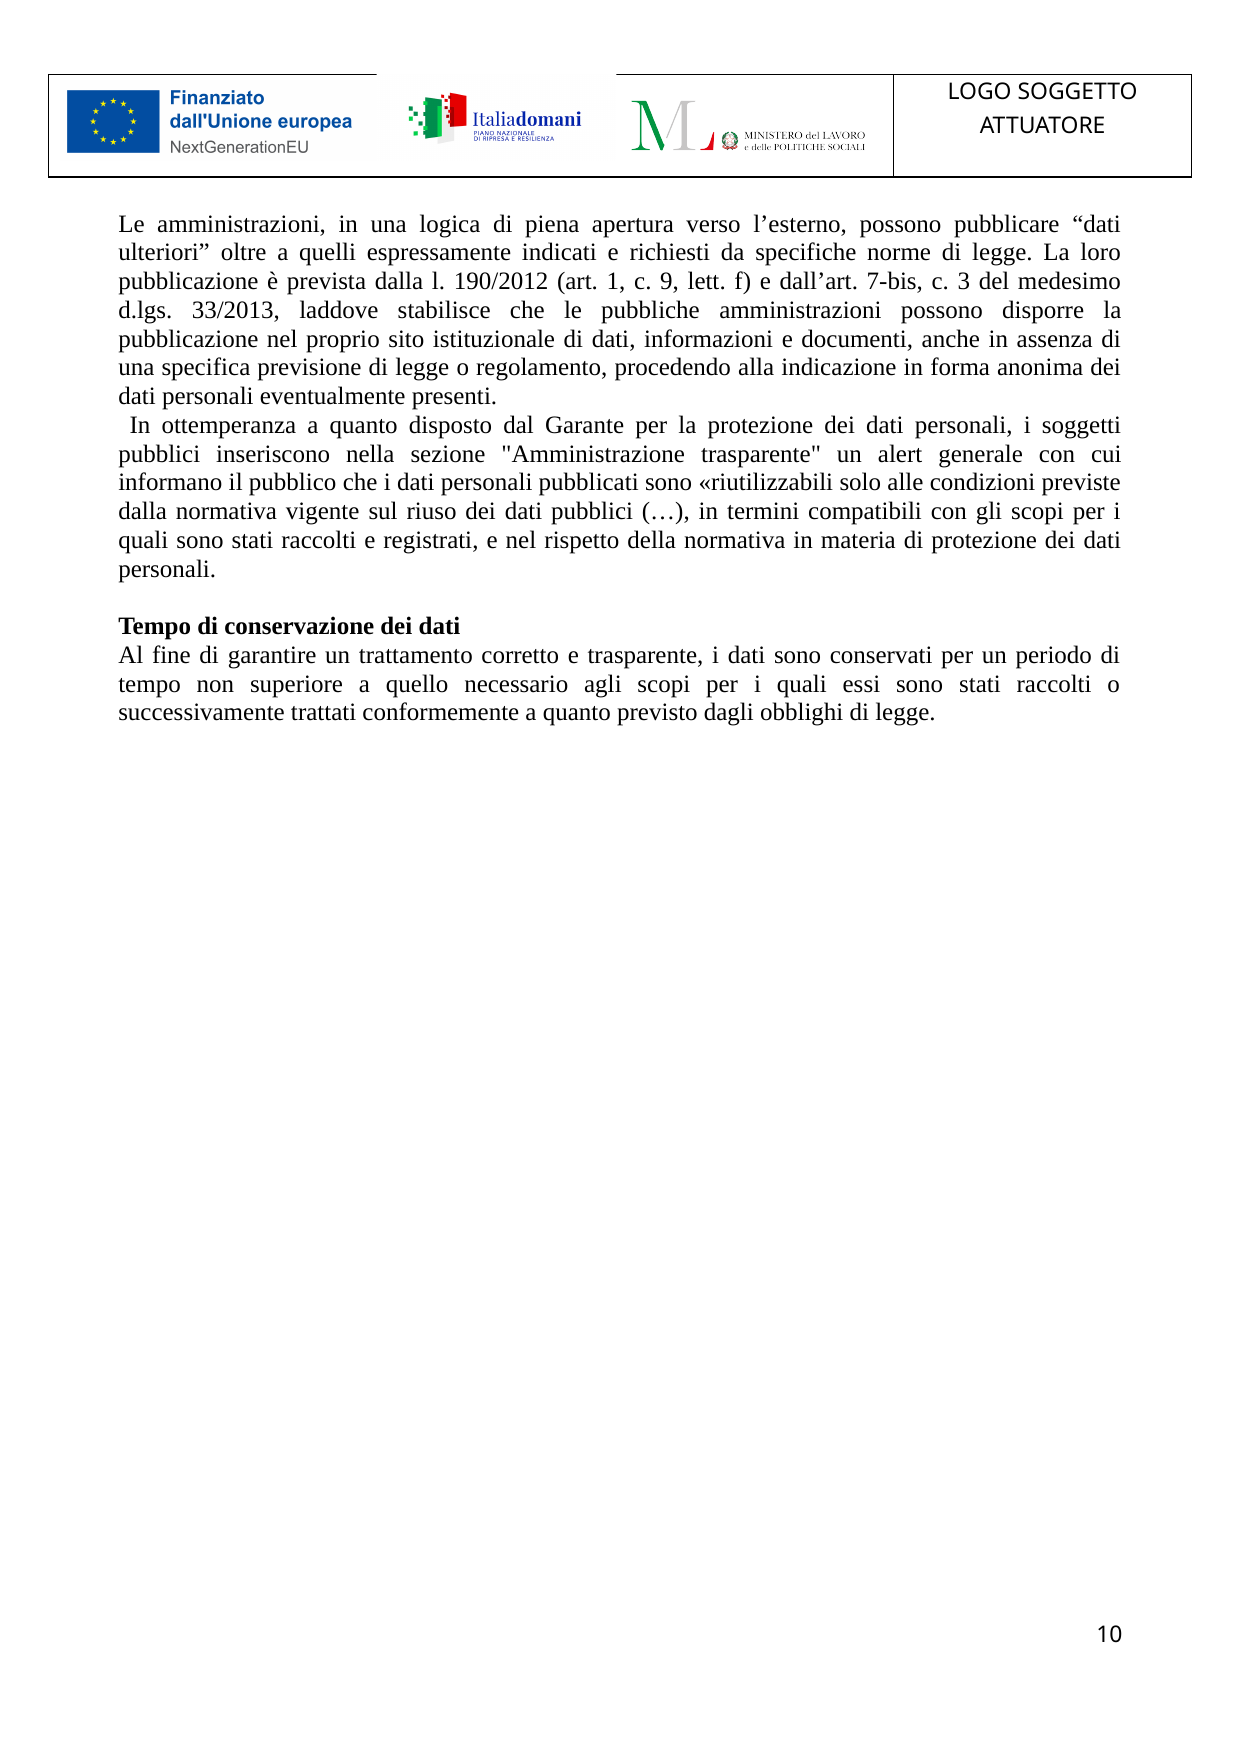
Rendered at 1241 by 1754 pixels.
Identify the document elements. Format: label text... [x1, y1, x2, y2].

text Al fine di garantire un trattamento corretto e trasparente, i dati sono conservati per un periodo di tempo non superiore a quello necessario agli scopi per i quali essi sono stati raccolti o successivamente trattati conformemente a quanto previsto dagli obblighi di legge. [118, 640, 1122, 726]
picture [60, 74, 880, 161]
text Tempo di conservazione dei dati [118, 611, 1122, 640]
text Le amministrazioni, in una logica di piena apertura verso l’esterno, possono pubblicare “dati ulteriori” oltre a quelli espressamente indicati e richiesti da specifiche norme di legge. La loro pubblicazione è prevista dalla l. 190/2012 (art. 1, c. 9, lett. f) e dall’art. 7-bis, c. 3 del medesimo d.lgs. 33/2013, laddove stabilisce che le pubbliche amministrazioni possono disporre la pubblicazione nel proprio sito istituzionale di dati, informazioni e documenti, anche in assenza di una specifica previsione di legge o regolamento, procedendo alla indicazione in forma anonima dei dati personali eventualmente presenti. [118, 209, 1122, 410]
text In ottemperanza a quanto disposto dal Garante per la protezione dei dati personali, i soggetti pubblici inseriscono nella sezione "Amministrazione trasparente" un alert generale con cui informano il pubblico che i dati personali pubblicati sono «riutilizzabili solo alle condizioni previste dalla normativa vigente sul riuso dei dati pubblici (…), in termini compatibili con gli scopi per i quali sono stati raccolti e registrati, e nel rispetto della normativa in materia di protezione dei dati personali. [118, 410, 1122, 582]
